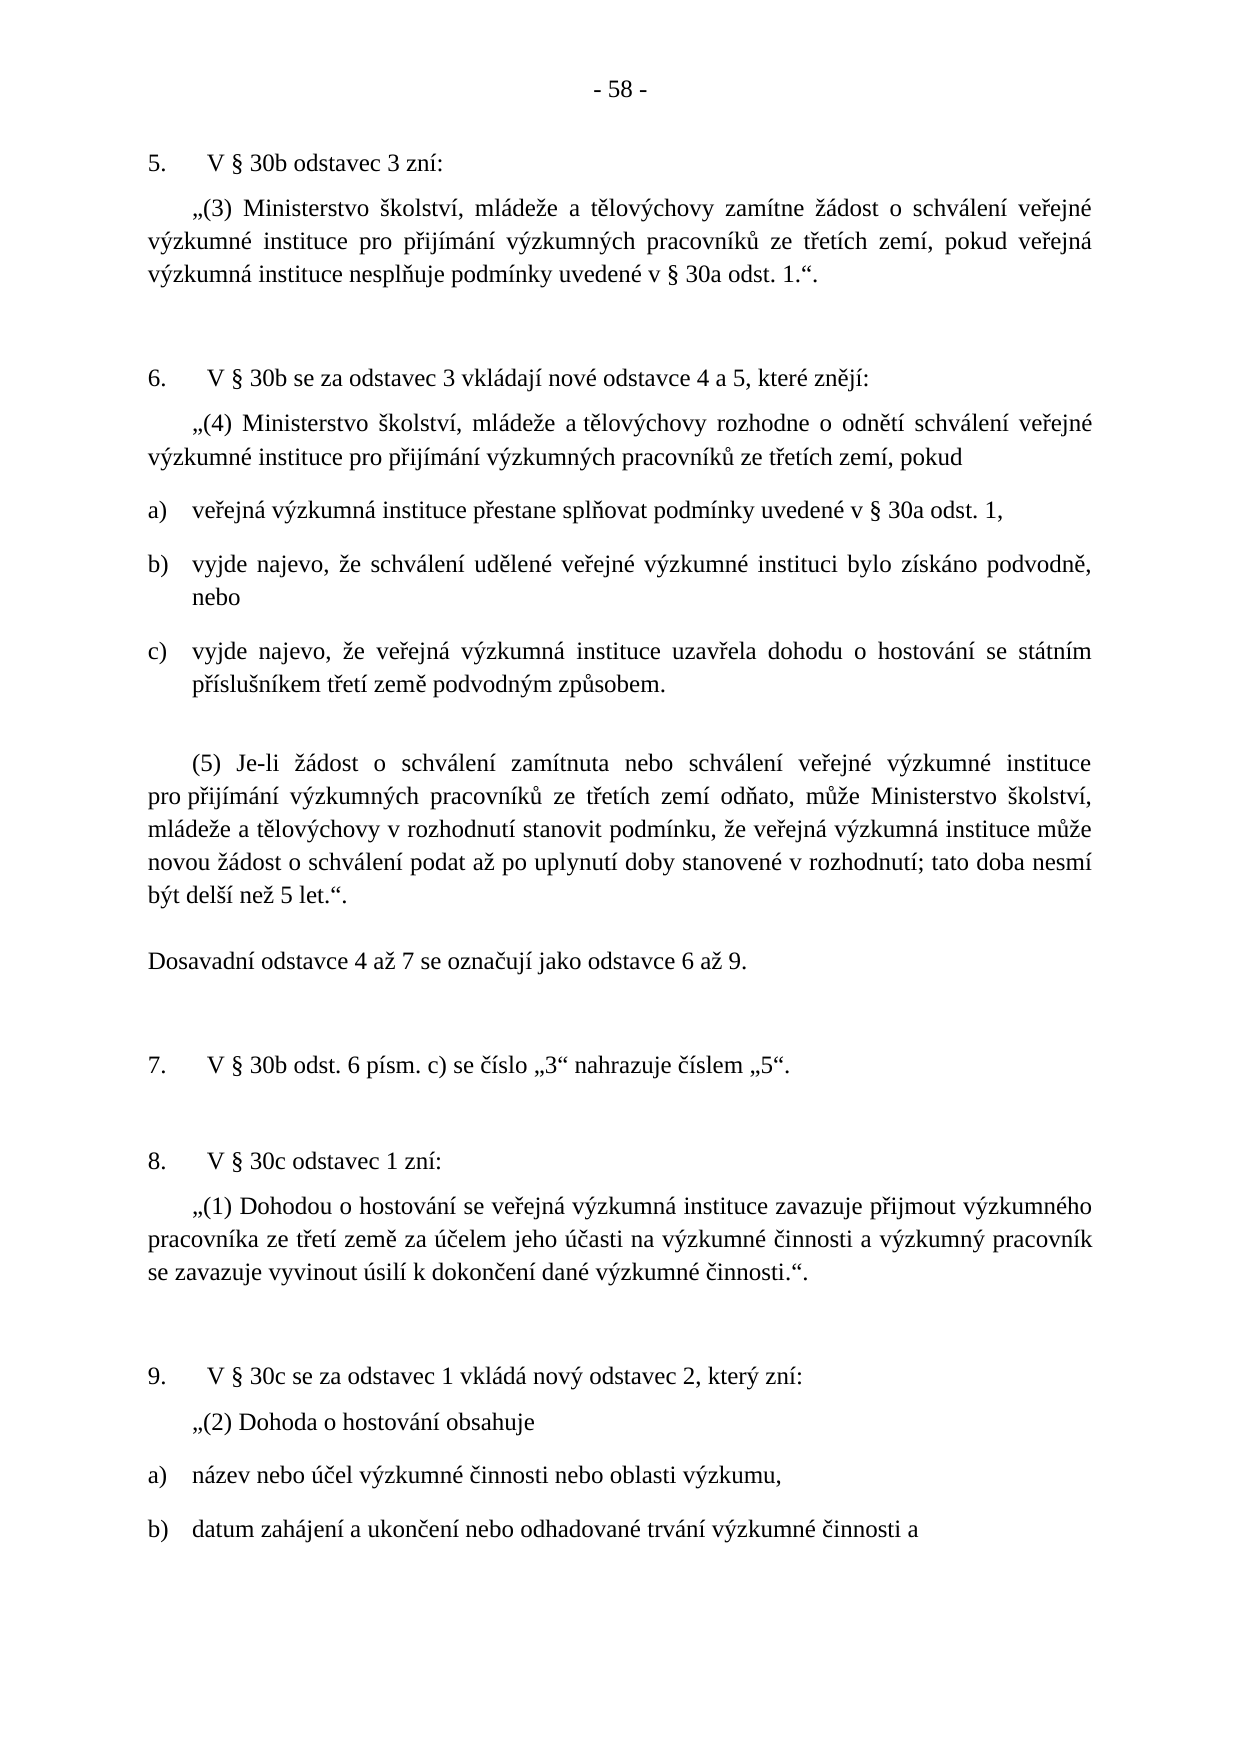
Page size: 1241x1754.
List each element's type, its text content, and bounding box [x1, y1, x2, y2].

text „(2) Dohoda o hostování obsahuje [148, 1407, 1093, 1436]
text V § 30c odstavec 1 zní: [148, 1146, 1093, 1174]
text V § 30b odstavec 3 zní: [148, 148, 1093, 176]
text „(3) Ministerstvo školství, mládeže a tělovýchovy zamítne žádost o schválení veřejné výzkumné instituce pro přijímání výzkumných pracovníků ze třetích zemí, pokud veřejná výzkumná instituce nesplňuje podmínky uvedené v § 30a odst. 1.“. [148, 193, 1093, 288]
text V § 30b se za odstavec 3 vkládají nové odstavce 4 a 5, které znějí: [148, 363, 1093, 392]
text V § 30c se za odstavec 1 vkládá nový odstavec 2, který zní: [148, 1361, 1093, 1390]
list vyjde najevo, že schválení udělené veřejné výzkumné instituci bylo získáno podvodně, nebo [148, 549, 1093, 611]
text (5) Je-li žádost o schválení zamítnuta nebo schválení veřejné výzkumné instituce pro přijímání výzkumných pracovníků ze třetích zemí odňato, může Ministerstvo školství, mládeže a tělovýchovy v rozhodnutí stanovit podmínku, že veřejná výzkumná instituce může novou žádost o schválení podat až po uplynutí doby stanovené v rozhodnutí; tato doba nesmí být delší než 5 let.“. [148, 748, 1093, 909]
text Dosavadní odstavce 4 až 7 se označují jako odstavce 6 až 9. [148, 946, 1093, 975]
list veřejná výzkumná instituce přestane splňovat podmínky uvedené v § 30a odst. 1, [148, 495, 1093, 524]
text V § 30b odst. 6 písm. c) se číslo „3“ nahrazuje číslem „5“. [148, 1050, 1093, 1079]
text „(1) Dohodou o hostování se veřejná výzkumná instituce zavazuje přijmout výzkumného pracovníka ze třetí země za účelem jeho účasti na výzkumné činnosti a výzkumný pracovník se zavazuje vyvinout úsilí k dokončení dané výzkumné činnosti.“. [148, 1191, 1093, 1286]
list datum zahájení a ukončení nebo odhadované trvání výzkumné činnosti a [148, 1514, 1093, 1543]
text „(4) Ministerstvo školství, mládeže a tělovýchovy rozhodne o odnětí schválení veřejné výzkumné instituce pro přijímání výzkumných pracovníků ze třetích zemí, pokud [148, 408, 1093, 470]
list vyjde najevo, že veřejná výzkumná instituce uzavřela dohodu o hostování se státním příslušníkem třetí země podvodným způsobem. [148, 636, 1093, 698]
list název nebo účel výzkumné činnosti nebo oblasti výzkumu, [148, 1461, 1093, 1489]
